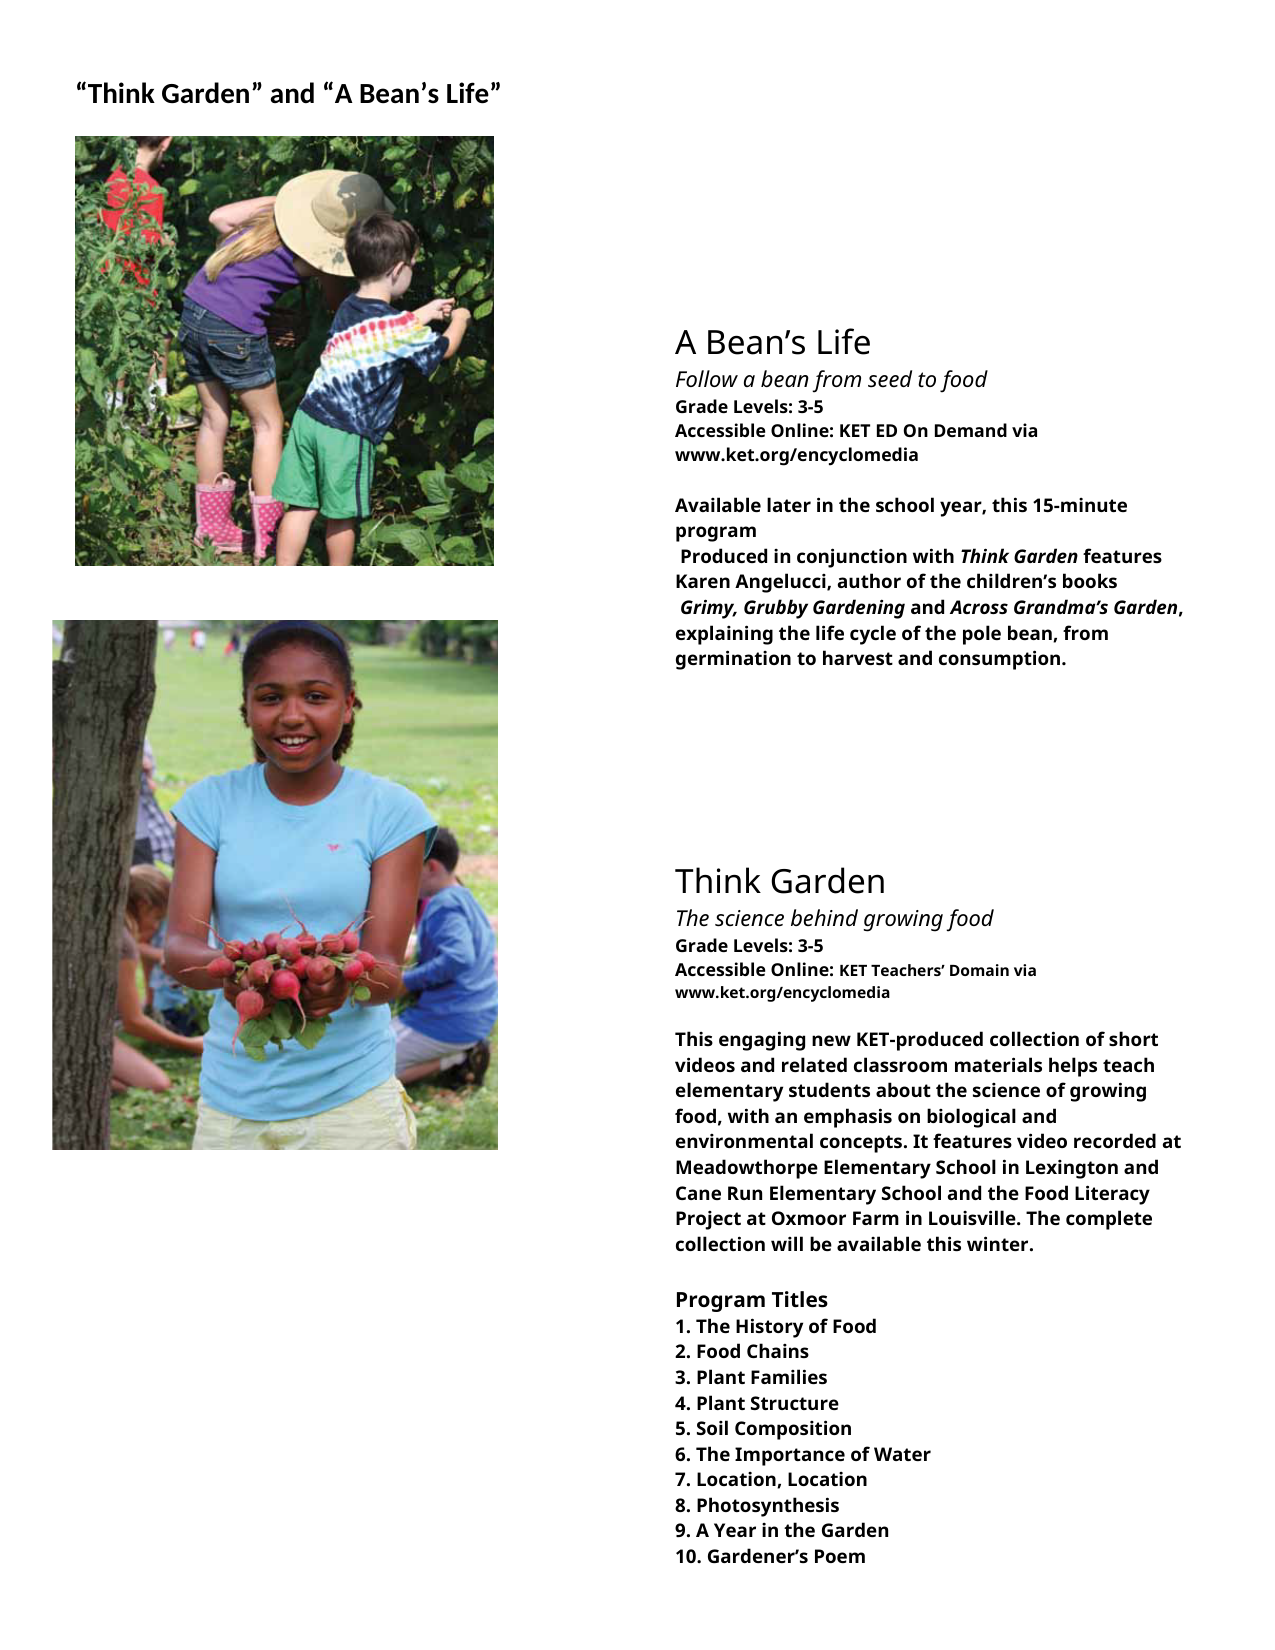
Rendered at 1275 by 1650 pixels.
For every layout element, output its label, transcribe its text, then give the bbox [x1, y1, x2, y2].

text 8. Photosynthesis [675, 1492, 1200, 1517]
text Accessible Online: KET ED On Demand via [675, 418, 1200, 442]
text www.ket.org/encyclomedia [675, 442, 1200, 467]
text 4. Plant Structure [675, 1390, 1200, 1415]
text A Bean’s Life [675, 319, 1200, 364]
text The science behind growing food [675, 903, 1200, 933]
text 6. The Importance of Water [675, 1441, 1200, 1466]
text Available later in the school year, this 15-minute program [675, 492, 1200, 543]
text 3. Plant Families [675, 1364, 1200, 1390]
text 2. Food Chains [675, 1339, 1200, 1364]
text Grimy, Grubby Gardening and Across Grandma’s Garden, explaining the life cycle of the pole bean, from germination to harvest and consumption. [675, 594, 1200, 722]
text 5. Soil Composition [675, 1415, 1200, 1441]
text 9. A Year in the Garden [675, 1517, 1200, 1543]
text Grade Levels: 3-5 [675, 394, 1200, 418]
text Produced in conjunction with Think Garden features [675, 543, 1200, 569]
text Grade Levels: 3-5 [675, 933, 1200, 957]
text 1. The History of Food [675, 1313, 1200, 1339]
text 10. Gardener’s Poem [675, 1543, 1200, 1568]
text “Think Garden” and “A Bean’s Life” [75, 75, 600, 111]
text Follow a bean from seed to food [675, 364, 1200, 394]
text This engaging new KET-produced collection of short videos and related classroom materials helps teach elementary students about the science of growing food, with an emphasis on biological and environmental concepts. It features video recorded at Meadowthorpe Elementary School in Lexington and Cane Run Elementary School and the Food Literacy Project at Oxmoor Farm in Louisville. The complete collection will be available this winter. [675, 1027, 1200, 1256]
text Think Garden [675, 858, 1200, 903]
text 7. Location, Location [675, 1466, 1200, 1492]
text Program Titles [675, 1285, 1200, 1313]
text Karen Angelucci, author of the children’s books [675, 569, 1200, 594]
text Accessible Online: KET Teachers’ Domain via www.ket.org/encyclomedia [675, 957, 1200, 1003]
